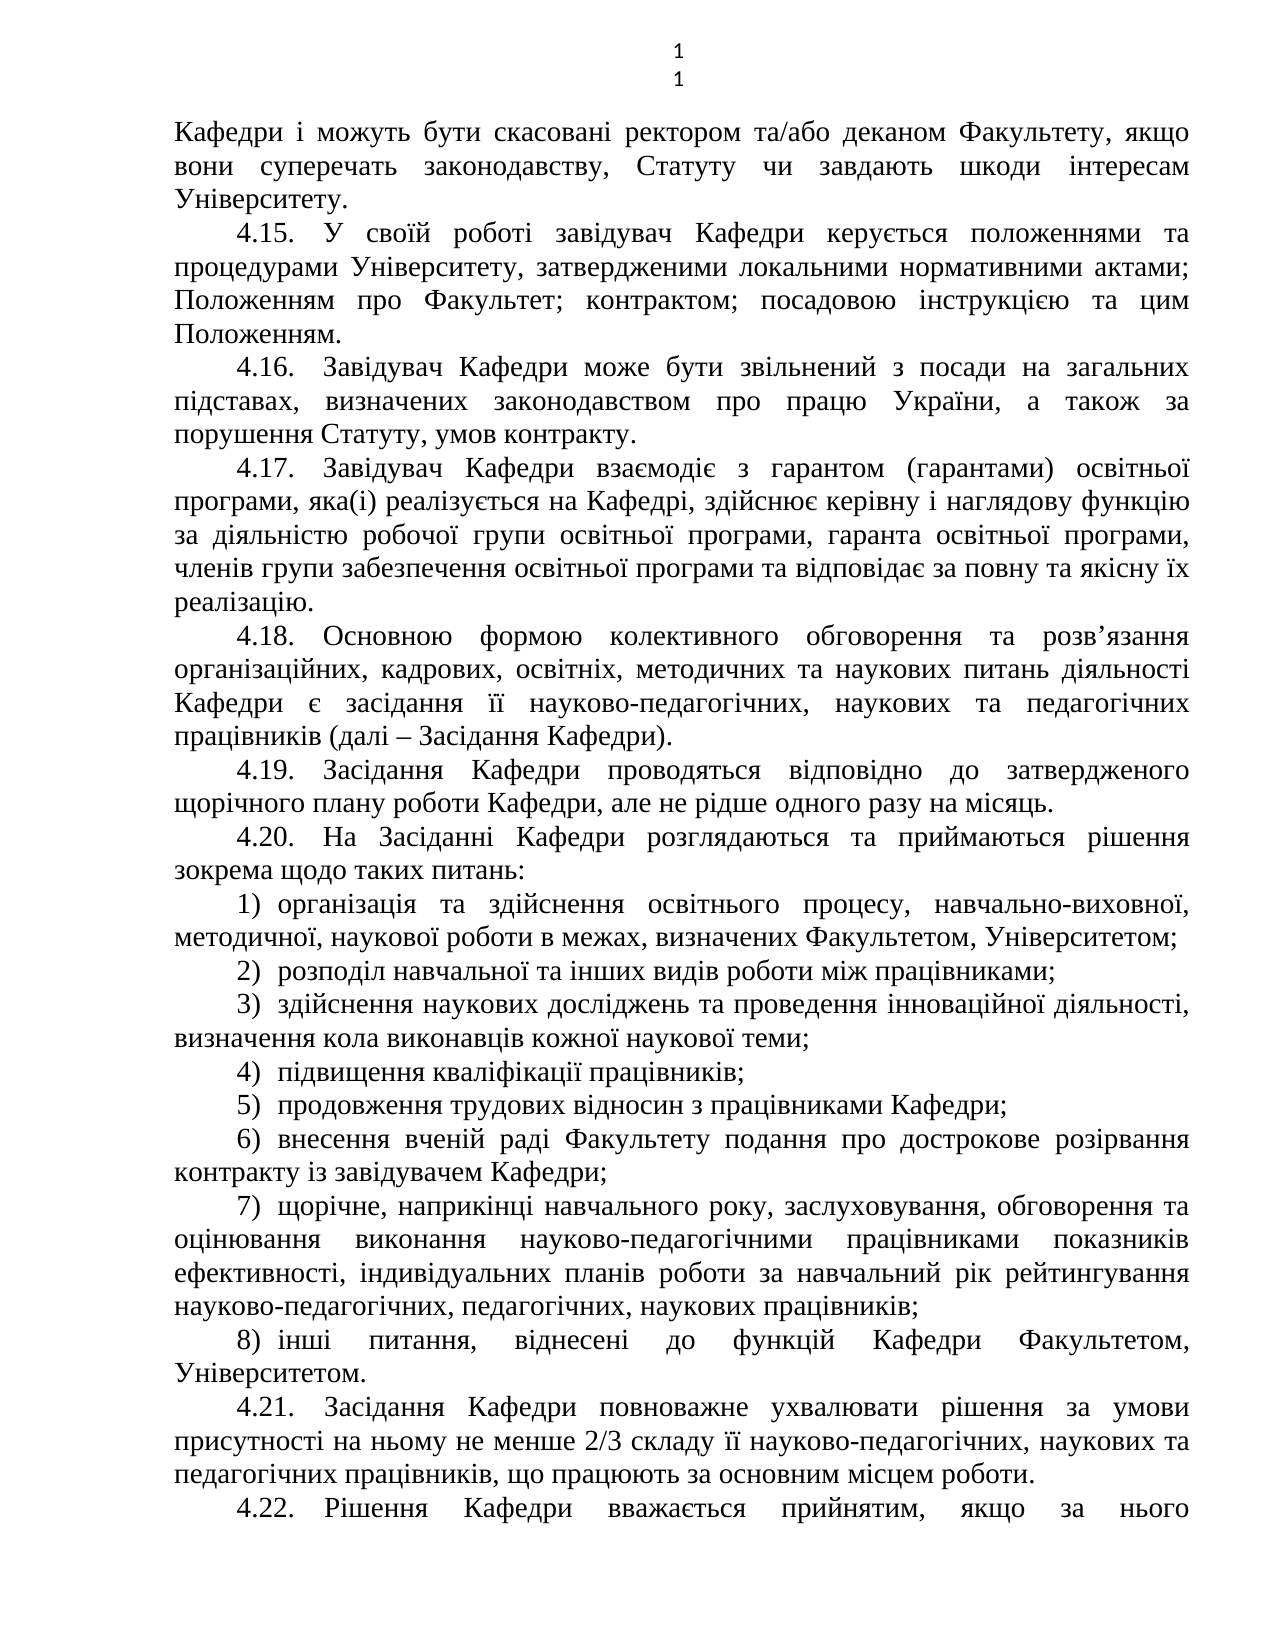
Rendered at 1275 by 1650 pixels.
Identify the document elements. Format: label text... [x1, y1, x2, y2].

list внесення вченій раді Факультету подання про дострокове розірвання контракту із завідувачем Кафедри; [174, 1121, 1190, 1188]
list Засідання Кафедри проводяться відповідно до затвердженого щорічного плану роботи Кафедри, але не рідше одного разу на місяць. [174, 752, 1190, 819]
list продовження трудових відносин з працівниками Кафедри; [174, 1087, 1190, 1121]
list підвищення кваліфікації працівників; [174, 1054, 1190, 1087]
list щорічне, наприкінці навчального року, заслуховування, обговорення та оцінювання виконання науково-педагогічними працівниками показників ефективності, індивідуальних планів роботи за навчальний рік рейтингування науково-педагогічних, педагогічних, наукових працівників; [174, 1188, 1190, 1322]
list розподіл навчальної та інших видів роботи між працівниками; [174, 953, 1190, 987]
list На Засіданні Кафедри розглядаються та приймаються рішення зокрема щодо таких питань: [174, 819, 1190, 886]
list Завідувач Кафедри може бути звільнений з посади на загальних підставах, визначених законодавством про працю України, а також за порушення Статуту, умов контракту. [174, 349, 1190, 450]
list Завідувач Кафедри взаємодіє з гарантом (гарантами) освітньої програми, яка(і) реалізується на Кафедрі, здійснює керівну і наглядову функцію за діяльністю робочої групи освітньої програми, гаранта освітньої програми, членів групи забезпечення освітньої програми та відповідає за повну та якісну їх реалізацію. [174, 450, 1190, 618]
list Засідання Кафедри повноважне ухвалювати рішення за умови присутності на ньому не менше 2/3 складу її науково-педагогічних, наукових та педагогічних працівників, що працюють за основним місцем роботи. [174, 1389, 1190, 1490]
list У своїй роботі завідувач Кафедри керується положеннями та процедурами Університету, затвердженими локальними нормативними актами; Положенням про Факультет; контрактом; посадовою інструкцією та цим Положенням. [174, 215, 1190, 349]
list організація та здійснення освітнього процесу, навчально-виховної, методичної, наукової роботи в межах, визначених Факультетом, Університетом; [174, 886, 1190, 953]
list Основною формою колективного обговорення та розв’язання організаційних, кадрових, освітніх, методичних та наукових питань діяльності Кафедри є засідання її науково-педагогічних, наукових та педагогічних працівників (далі – Засідання Кафедри). [174, 618, 1190, 752]
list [174, 114, 1190, 215]
list здійснення наукових досліджень та проведення інноваційної діяльності, визначення кола виконавців кожної наукової теми; [174, 987, 1190, 1054]
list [174, 1490, 1190, 1523]
list інші питання, віднесені до функцій Кафедри Факультетом, Університетом. [174, 1322, 1190, 1389]
